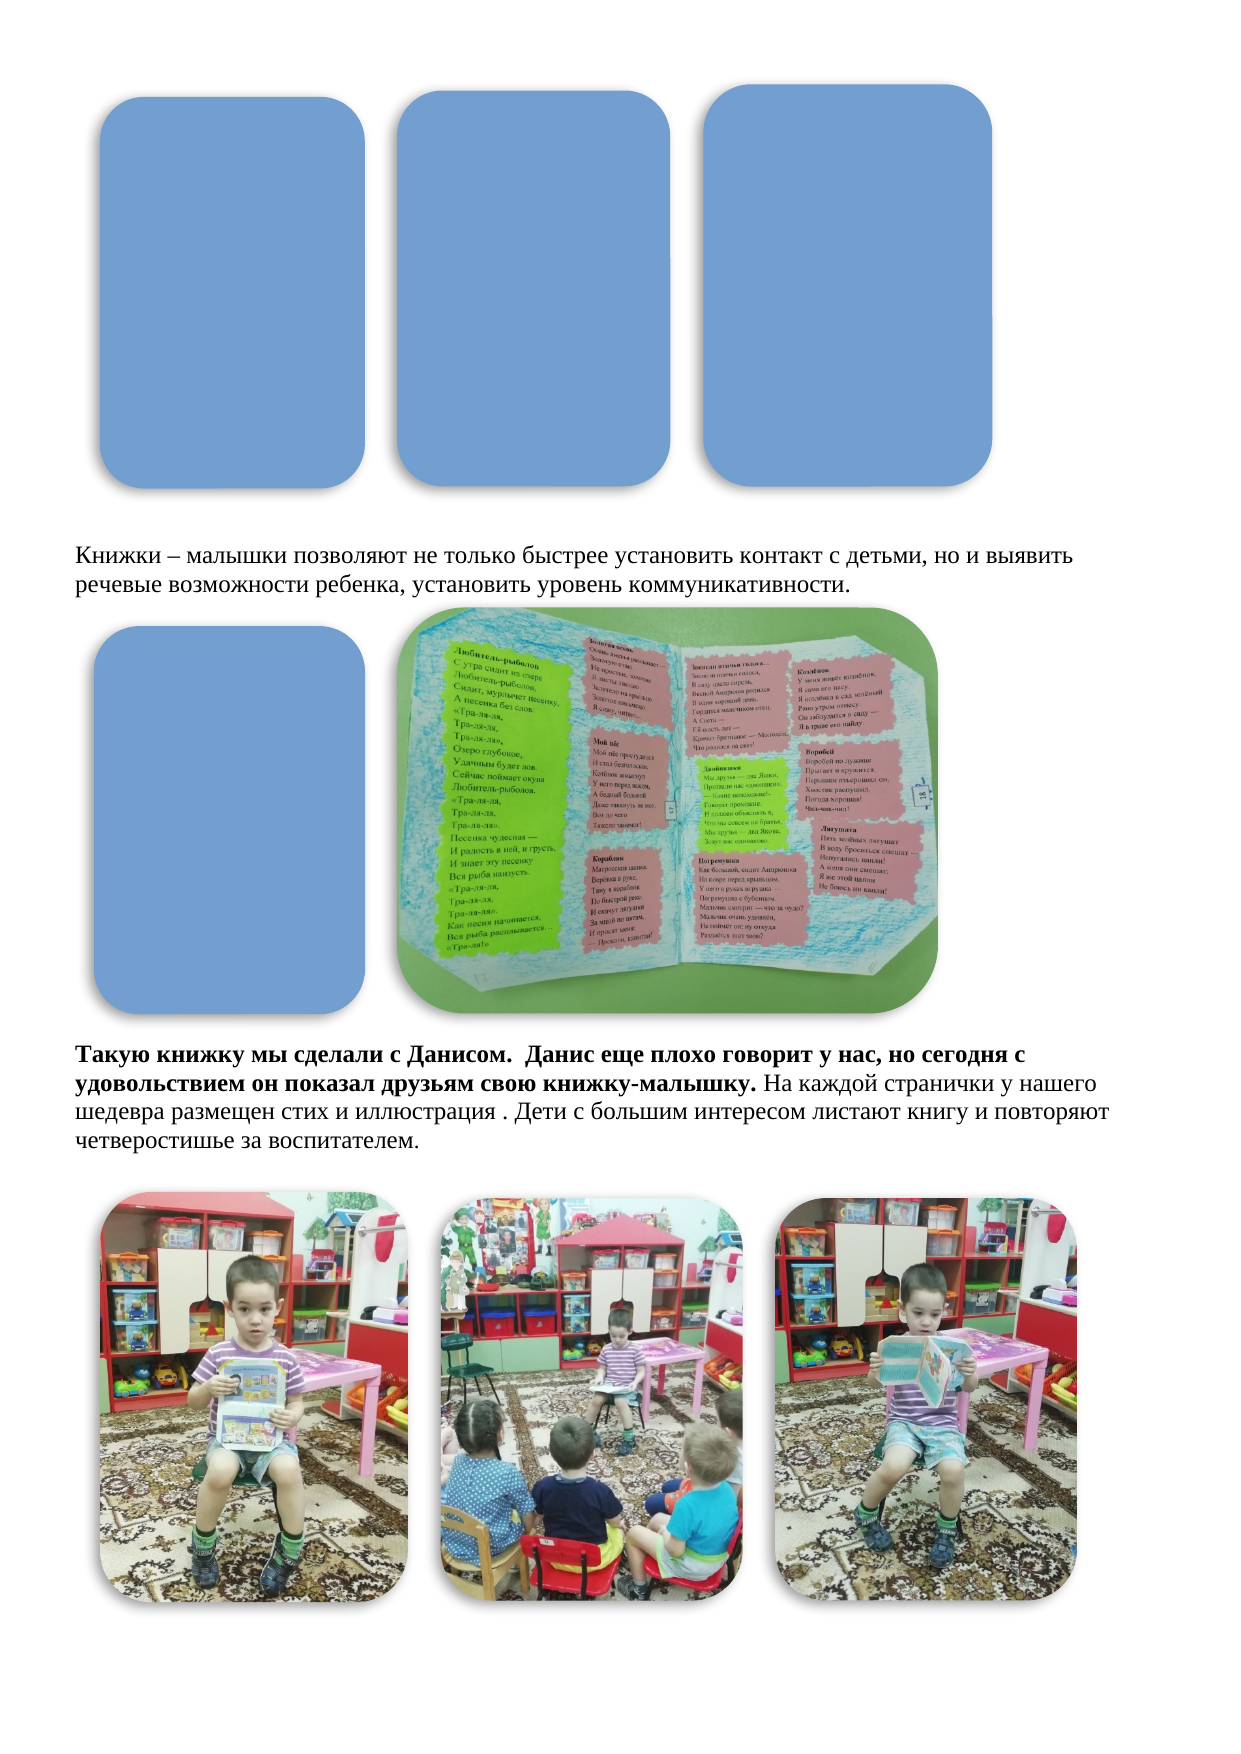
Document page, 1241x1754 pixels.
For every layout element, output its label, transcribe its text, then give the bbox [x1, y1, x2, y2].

picture [100, 1191, 408, 1603]
picture [396, 607, 938, 1014]
text Книжки – малышки позволяют не только быстрее установить контакт с детьми, но и выявить речевые возможности ребенка, установить уровень коммуникативности. [75, 541, 1165, 598]
picture [775, 1198, 1077, 1601]
text Такую книжку мы сделали с Данисом. Данис еще плохо говорит у нас, но сегодня с удовольствием он показал друзьям свою книжку-малышку. На каждой странички у нашего шедевра размещен стих и иллюстрация . Дети с большим интересом листают книгу и повторяют четверостишье за воспитателем. [75, 1039, 1165, 1154]
picture [440, 1198, 743, 1601]
